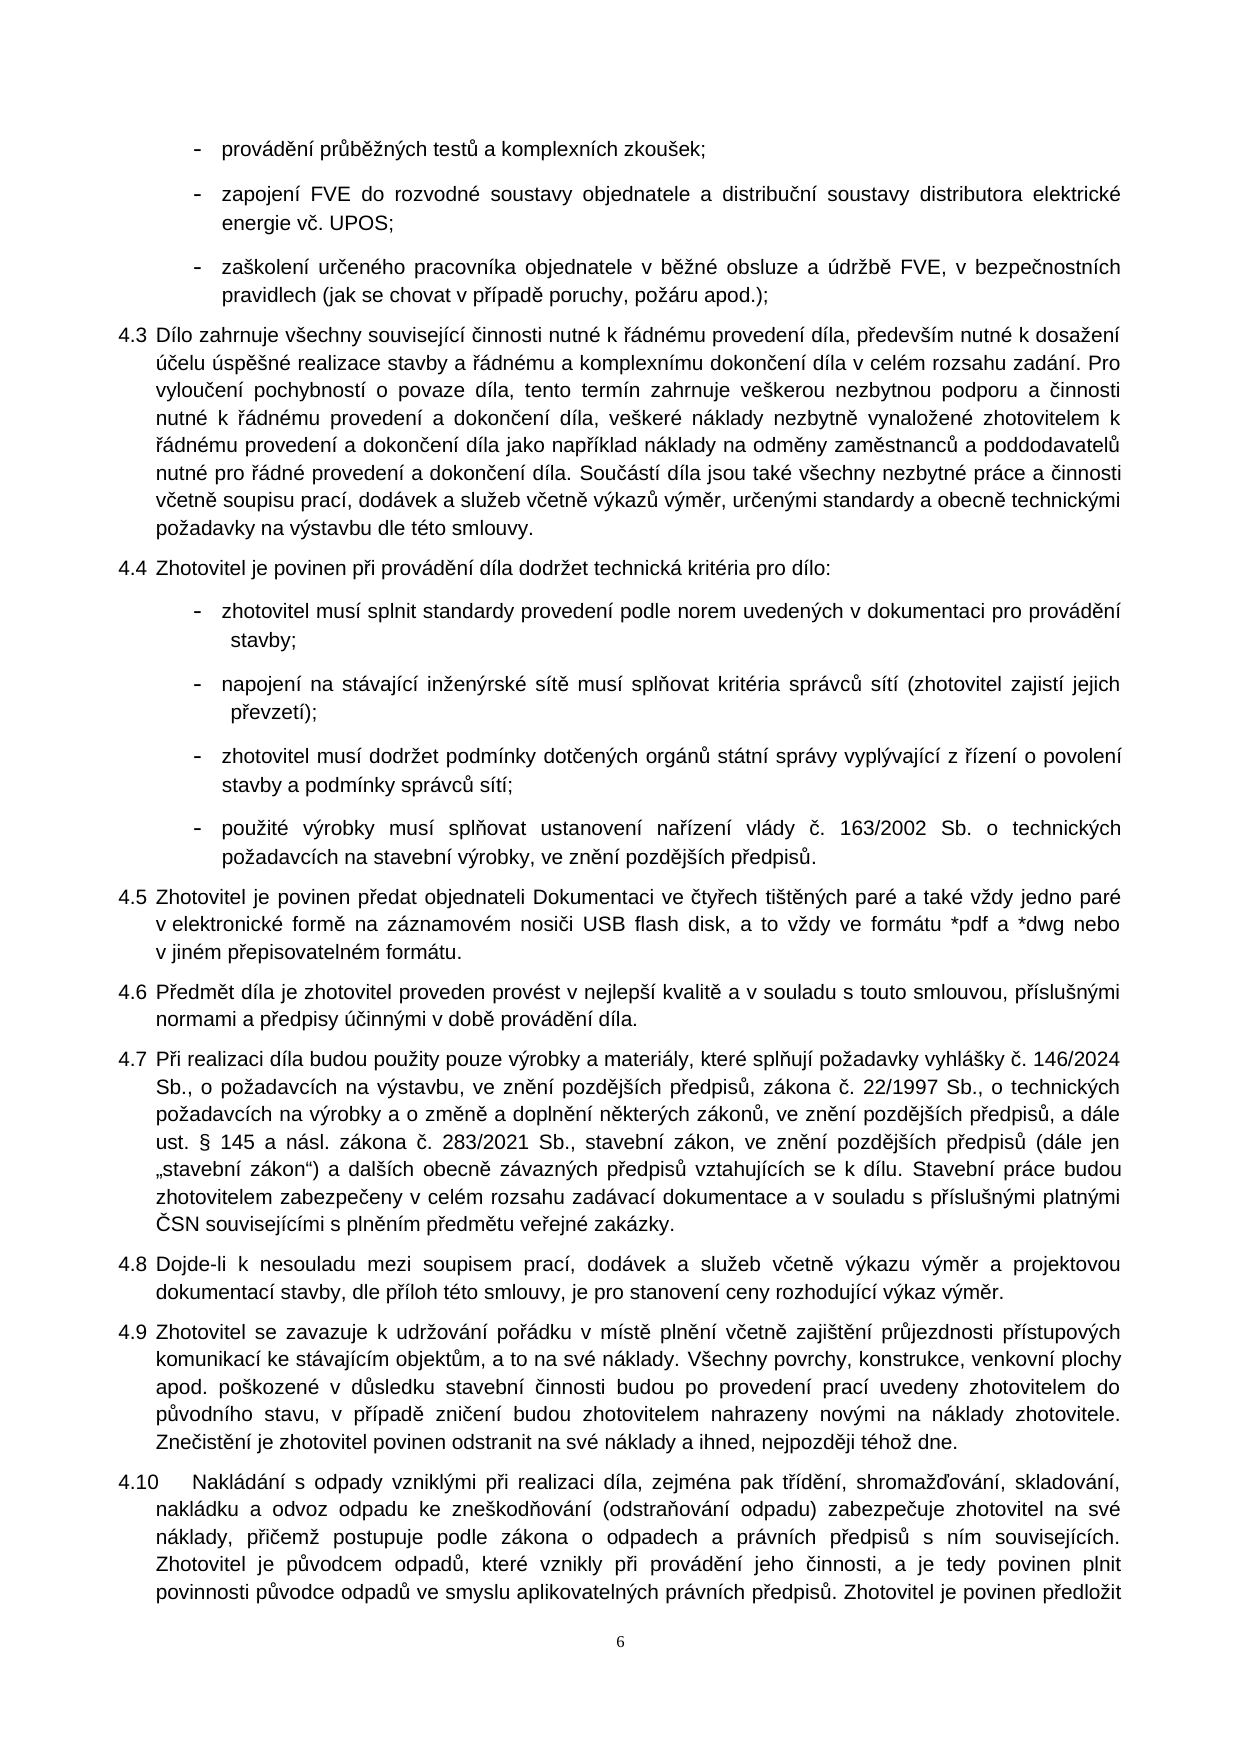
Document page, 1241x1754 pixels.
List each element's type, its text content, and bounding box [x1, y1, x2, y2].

list Dílo zahrnuje všechny související činnosti nutné k řádnému provedení díla, především nutné k dosažení účelu úspěšné realizace stavby a řádnému a komplexnímu dokončení díla v celém rozsahu zadání. Pro vyloučení pochybností o povaze díla, tento termín zahrnuje veškerou nezbytnou podporu a činnosti nutné k řádnému provedení a dokončení díla, veškeré náklady nezbytně vynaložené zhotovitelem k řádnému provedení a dokončení díla jako například náklady na odměny zaměstnanců a poddodavatelů nutné pro řádné provedení a dokončení díla. Součástí díla jsou také všechny nezbytné práce a činnosti včetně soupisu prací, dodávek a služeb včetně výkazů výměr, určenými standardy a obecně technickými požadavky na výstavbu dle této smlouvy. [118, 323, 1122, 539]
list Zhotovitel je povinen předat objednateli Dokumentaci ve čtyřech tištěných paré a také vždy jedno paré v elektronické formě na záznamovém nosiči USB flash disk, a to vždy ve formátu *pdf a *dwg nebo v jiném přepisovatelném formátu. [118, 885, 1122, 964]
list použité výrobky musí splňovat ustanovení nařízení vlády č. 163/2002 Sb. o technických požadavcích na stavební výrobky, ve znění pozdějších předpisů. [193, 812, 1122, 869]
list zhotovitel musí dodržet podmínky dotčených orgánů státní správy vyplývající z řízení o povolení stavby a podmínky správců sítí; [193, 740, 1122, 796]
list napojení na stávající inženýrské sítě musí splňovat kritéria správců sítí (zhotovitel zajistí jejich převzetí); [193, 668, 1122, 724]
list zapojení FVE do rozvodné soustavy objednatele a distribuční soustavy distributora elektrické energie vč. UPOS; [193, 178, 1122, 235]
list Předmět díla je zhotovitel proveden provést v nejlepší kvalitě a v souladu s touto smlouvou, příslušnými normami a předpisy účinnými v době provádění díla. [118, 980, 1122, 1031]
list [118, 1470, 1122, 1604]
list zaškolení určeného pracovníka objednatele v běžné obsluze a údržbě FVE, v bezpečnostních pravidlech (jak se chovat v případě poruchy, požáru apod.); [193, 251, 1122, 307]
list provádění průběžných testů a komplexních zkoušek; [193, 133, 1122, 162]
list Při realizaci díla budou použity pouze výrobky a materiály, které splňují požadavky vyhlášky č. 146/2024 Sb., o požadavcích na výstavbu, ve znění pozdějších předpisů, zákona č. 22/1997 Sb., o technických požadavcích na výrobky a o změně a doplnění některých zákonů, ve znění pozdějších předpisů, a dále ust. § 145 a násl. zákona č. 283/2021 Sb., stavební zákon, ve znění pozdějších předpisů (dále jen „stavební zákon“) a dalších obecně závazných předpisů vztahujících se k dílu. Stavební práce budou zhotovitelem zabezpečeny v celém rozsahu zadávací dokumentace a v souladu s příslušnými platnými ČSN souvisejícími s plněním předmětu veřejné zakázky. [118, 1047, 1122, 1236]
list Dojde-li k nesouladu mezi soupisem prací, dodávek a služeb včetně výkazu výměr a projektovou dokumentací stavby, dle příloh této smlouvy, je pro stanovení ceny rozhodující výkaz výměr. [118, 1252, 1122, 1304]
list zhotovitel musí splnit standardy provedení podle norem uvedených v dokumentaci pro provádění stavby; [193, 596, 1122, 652]
list Zhotovitel je povinen při provádění díla dodržet technická kritéria pro dílo: [118, 556, 1122, 579]
list Zhotovitel se zavazuje k udržování pořádku v místě plnění včetně zajištění průjezdnosti přístupových komunikací ke stávajícím objektům, a to na své náklady. Všechny povrchy, konstrukce, venkovní plochy apod. poškozené v důsledku stavební činnosti budou po provedení prací uvedeny zhotovitelem do původního stavu, v případě zničení budou zhotovitelem nahrazeny novými na náklady zhotovitele. Znečistění je zhotovitel povinen odstranit na své náklady a ihned, nejpozději téhož dne. [118, 1320, 1122, 1454]
